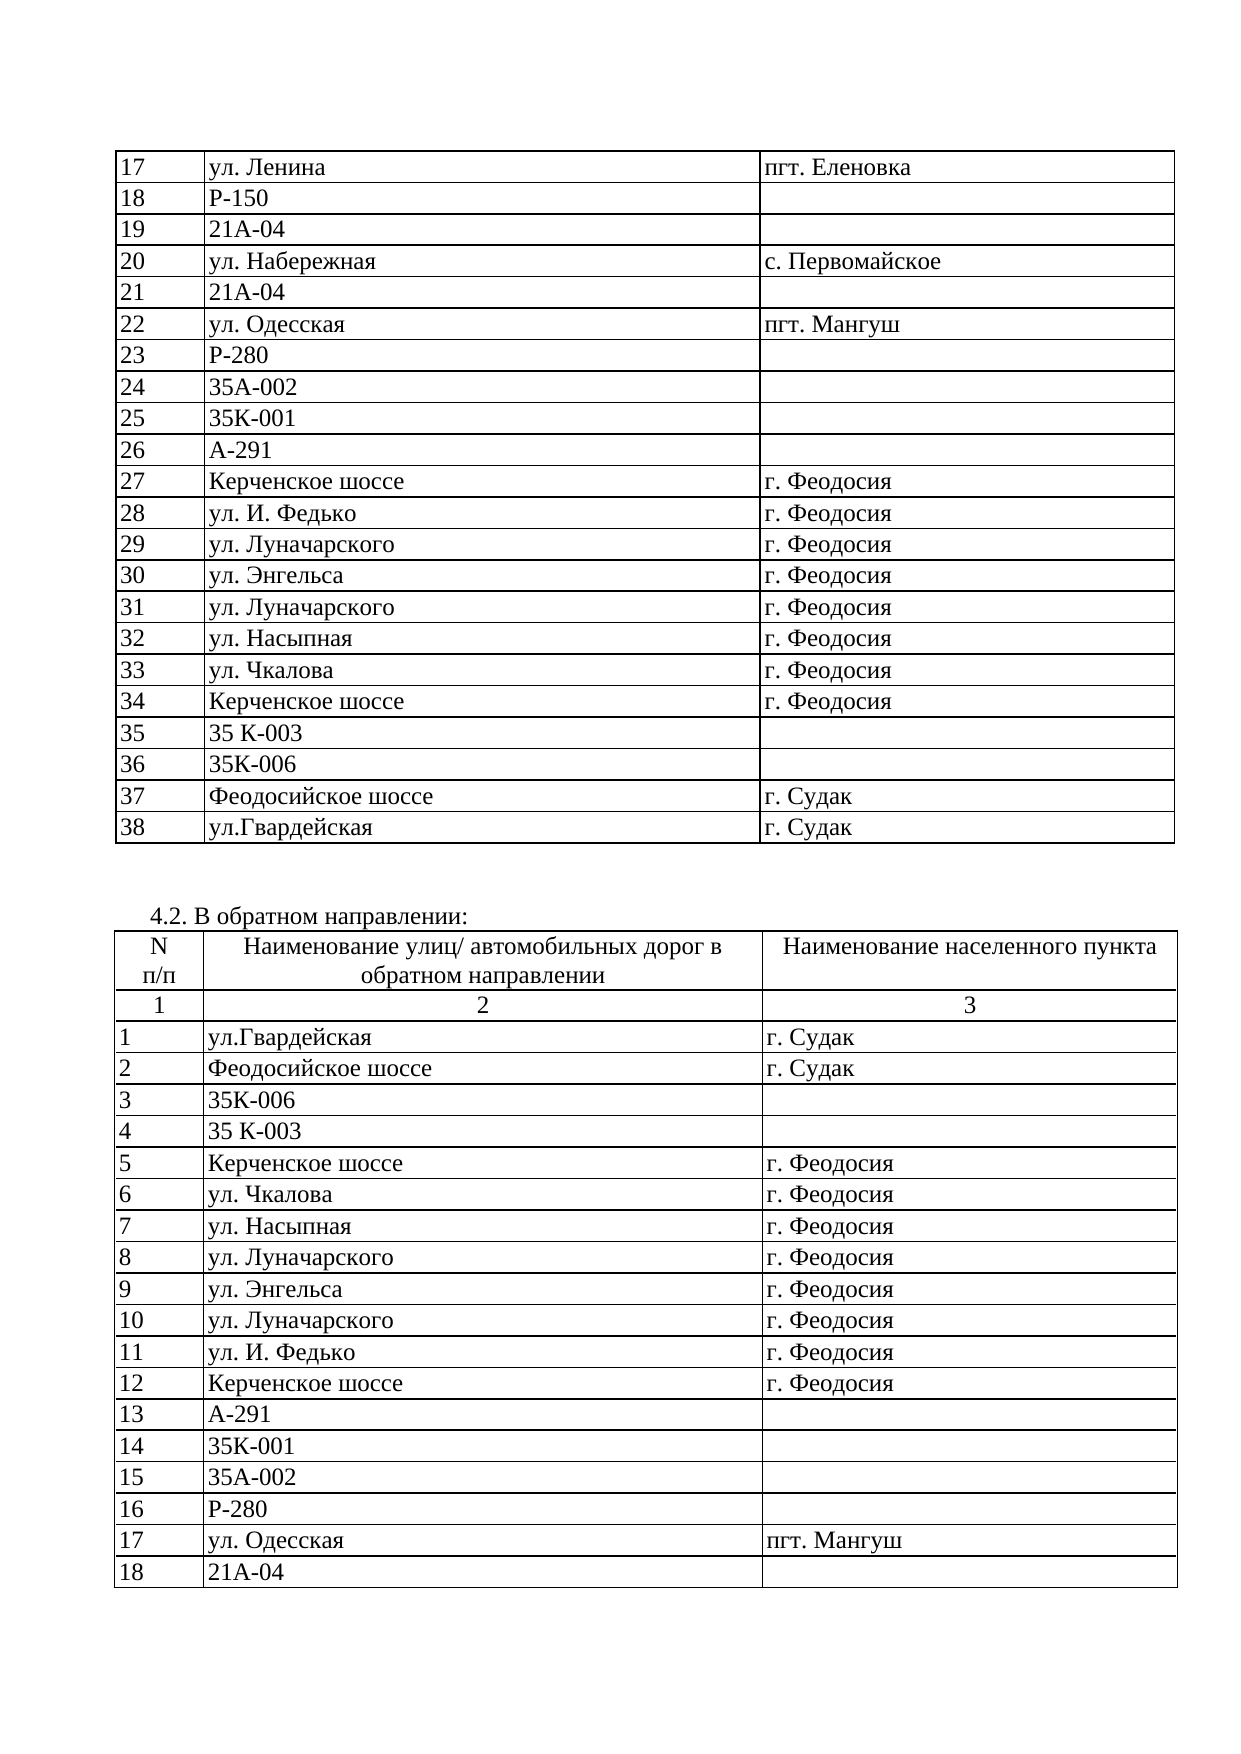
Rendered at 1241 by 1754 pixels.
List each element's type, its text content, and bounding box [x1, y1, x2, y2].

table_cell 35К-001 [205, 403, 759, 433]
table_cell 35К-006 [204, 1085, 762, 1115]
table_cell 28 [117, 498, 204, 527]
table_cell г. Феодосия [761, 655, 1174, 685]
table_cell г. Феодосия [761, 466, 1174, 496]
table_cell 21А-04 [205, 215, 759, 244]
table_cell 25 [117, 403, 204, 433]
table_header N п/п [115, 932, 203, 989]
table_cell с. Первомайское [761, 246, 1174, 276]
table_cell 27 [117, 466, 204, 496]
table_cell 17 [115, 1525, 203, 1555]
table_cell 35А-002 [204, 1462, 762, 1492]
table_cell 11 [115, 1336, 203, 1366]
table_cell [761, 372, 1174, 402]
table_cell [761, 277, 1174, 307]
table_cell 18 [115, 1556, 203, 1587]
table_cell 36 [117, 749, 204, 779]
table_cell 23 [117, 340, 204, 370]
table_cell 10 [115, 1305, 203, 1335]
table_cell 35К-006 [205, 749, 759, 779]
table_cell А-291 [205, 435, 759, 464]
table_cell [763, 1398, 1177, 1429]
table_cell 2 [115, 1053, 203, 1083]
table_cell пгт. Еленовка [761, 152, 1174, 181]
table_cell г. Феодосия [763, 1304, 1177, 1335]
table_cell 7 [115, 1210, 203, 1241]
table_cell г. Феодосия [763, 1335, 1177, 1366]
table_cell 30 [117, 561, 204, 590]
table_cell ул. Чкалова [205, 655, 759, 685]
table_cell Керченское шоссе [205, 686, 759, 716]
table_cell 32 [117, 623, 204, 653]
table_cell 33 [117, 655, 204, 685]
table_cell [763, 1083, 1177, 1115]
table_cell 3 [763, 989, 1177, 1020]
table_cell Феодосийское шоссе [204, 1053, 762, 1083]
text 4.2. В обратном направлении: [150, 901, 1090, 930]
table_cell ул.Гвардейская [205, 812, 759, 842]
table_cell Р-280 [204, 1494, 762, 1524]
table_cell пгт. Мангуш [761, 309, 1174, 339]
table_cell 21 [117, 277, 204, 307]
table_cell г. Феодосия [763, 1146, 1177, 1178]
table_cell ул. Ленина [205, 152, 759, 181]
table_cell 17 [117, 152, 204, 181]
table_cell 4 [115, 1116, 203, 1146]
table_cell 16 [115, 1493, 203, 1524]
table_cell 18 [117, 183, 204, 213]
table_cell г. Феодосия [763, 1272, 1177, 1303]
table_cell 13 [115, 1399, 203, 1429]
table_cell 21А-04 [204, 1557, 762, 1587]
table_header Наименование улиц/ автомобильных дорог в обратном направлении [204, 932, 762, 989]
table_cell ул. И. Федько [205, 498, 759, 527]
table_cell 1 [115, 990, 203, 1020]
table_cell 6 [115, 1179, 203, 1209]
table_cell Феодосийское шоссе [205, 781, 759, 811]
table_cell г. Феодосия [761, 592, 1174, 622]
table_cell 19 [117, 215, 204, 244]
table_cell ул. Набережная [205, 246, 759, 276]
table_cell пгт. Мангуш [763, 1524, 1177, 1555]
table_cell 37 [117, 781, 204, 811]
table_cell 31 [117, 592, 204, 622]
table_cell ул. Луначарского [205, 592, 759, 622]
table_cell 1 [115, 1021, 203, 1052]
table_cell [761, 749, 1174, 779]
table_cell [761, 183, 1174, 213]
table_cell [761, 403, 1174, 433]
table_cell 5 [115, 1147, 203, 1178]
table_cell г. Судак [761, 812, 1174, 842]
table_cell 20 [117, 246, 204, 276]
table_cell [761, 340, 1174, 370]
table_cell ул. Насыпная [204, 1211, 762, 1241]
table_cell г. Судак [763, 1020, 1177, 1052]
table_cell [761, 215, 1174, 244]
table_cell ул. Насыпная [205, 623, 759, 653]
table_cell Керченское шоссе [205, 466, 759, 496]
table_cell [763, 1492, 1177, 1524]
table_cell г. Судак [763, 1052, 1177, 1083]
table_cell 12 [115, 1368, 203, 1398]
table_cell 35 К-003 [205, 718, 759, 748]
table_cell 34 [117, 686, 204, 716]
table_cell 21А-04 [205, 277, 759, 307]
table_cell г. Феодосия [763, 1366, 1177, 1398]
table_cell ул.Гвардейская [204, 1022, 762, 1052]
table_cell Р-150 [205, 183, 759, 213]
table_cell г. Феодосия [763, 1178, 1177, 1209]
table_cell ул. Чкалова [204, 1179, 762, 1209]
table_cell 8 [115, 1242, 203, 1272]
table_cell 26 [117, 435, 204, 464]
table_cell ул. Луначарского [204, 1305, 762, 1335]
table_cell г. Феодосия [761, 686, 1174, 716]
table_cell ул. И. Федько [204, 1337, 762, 1366]
table_cell 2 [204, 991, 762, 1020]
table_cell 38 [117, 812, 204, 842]
table_cell 15 [115, 1462, 203, 1492]
table_cell 3 [115, 1084, 203, 1115]
table_cell 24 [117, 372, 204, 402]
table_cell г. Феодосия [763, 1209, 1177, 1241]
table_cell [763, 1429, 1177, 1461]
table_cell г. Феодосия [761, 529, 1174, 559]
table_cell [763, 1115, 1177, 1146]
table_cell 29 [117, 529, 204, 559]
table_cell ул. Энгельса [204, 1274, 762, 1303]
table_cell 35К-001 [204, 1431, 762, 1461]
table_cell ул. Одесская [204, 1525, 762, 1555]
table_cell ул. Луначарского [205, 529, 759, 559]
table_cell 35А-002 [205, 372, 759, 402]
table_cell г. Феодосия [761, 498, 1174, 527]
table_cell ул. Луначарского [204, 1242, 762, 1272]
table_cell г. Феодосия [763, 1241, 1177, 1272]
table_cell ул. Энгельса [205, 561, 759, 590]
table_cell Р-280 [205, 340, 759, 370]
table_cell 35 [117, 718, 204, 748]
table_cell Керченское шоссе [204, 1368, 762, 1398]
table_cell 35 К-003 [204, 1116, 762, 1146]
table_cell [763, 1555, 1177, 1587]
table_cell ул. Одесская [205, 309, 759, 339]
table_cell 9 [115, 1273, 203, 1303]
table_cell Керченское шоссе [204, 1148, 762, 1178]
table_cell г. Феодосия [761, 561, 1174, 590]
table_cell 14 [115, 1430, 203, 1461]
table_cell [761, 718, 1174, 748]
table_cell [761, 435, 1174, 464]
table_cell г. Феодосия [761, 623, 1174, 653]
table_header Наименование населенного пункта [763, 932, 1177, 989]
table_cell [763, 1461, 1177, 1492]
table_cell 22 [117, 309, 204, 339]
table_cell г. Судак [761, 781, 1174, 811]
table_cell А-291 [204, 1400, 762, 1429]
